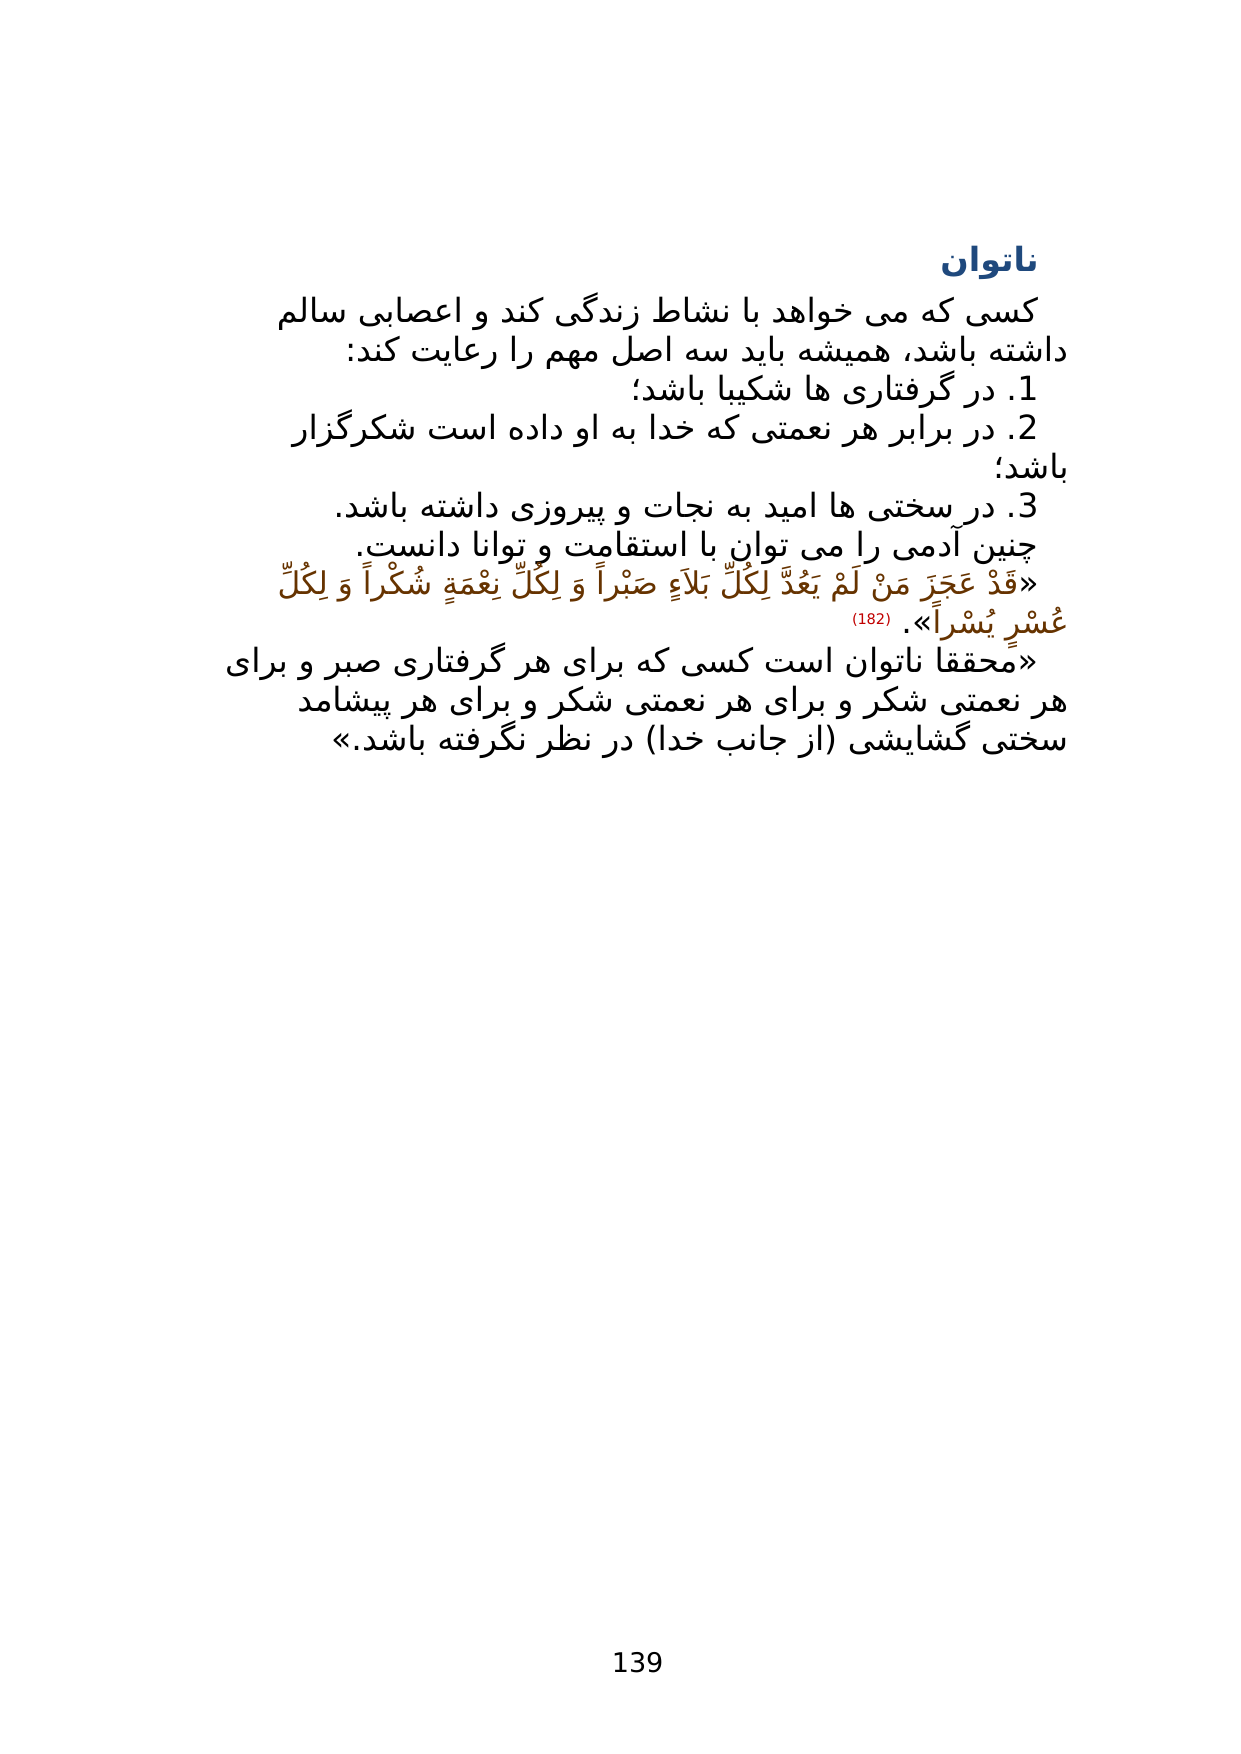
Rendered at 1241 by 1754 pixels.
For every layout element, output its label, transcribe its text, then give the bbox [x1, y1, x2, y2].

subtitle ناتوان [206, 241, 1069, 279]
text کسی که می خواهد با نشاط زندگی کند و اعصابی سالم داشته باشد، همیشه باید سه اصل مهم را رعایت کند: [206, 292, 1069, 369]
text 3. در سختی ها امید به نجات و پیروزی داشته باشد. [206, 486, 1069, 525]
text چنین آدمی را می توان با استقامت و توانا دانست. [206, 525, 1069, 564]
text 1. در گرفتاری ها شکیبا باشد؛ [206, 369, 1069, 408]
text «محققا ناتوان است کسی که برای هر گرفتاری صبر و برای هر نعمتی شکر و برای هر نعمتی شکر و برای هر پیشامد سختی گشایشی (از جانب خدا) در نظر نگرفته باشد.» [206, 642, 1069, 758]
text «قَدْ عَجَزَ مَنْ لَمْ يَعُدَّ لِكُلِّ بَلاَءٍ صَبْراً وَ لِكُلِّ نِعْمَةٍ شُكْراً وَ لِكُلِّ عُسْرٍ يُسْراً». (182) [206, 564, 1069, 642]
text 2. در برابر هر نعمتی که خدا به او داده است شکرگزار باشد؛ [206, 408, 1069, 486]
